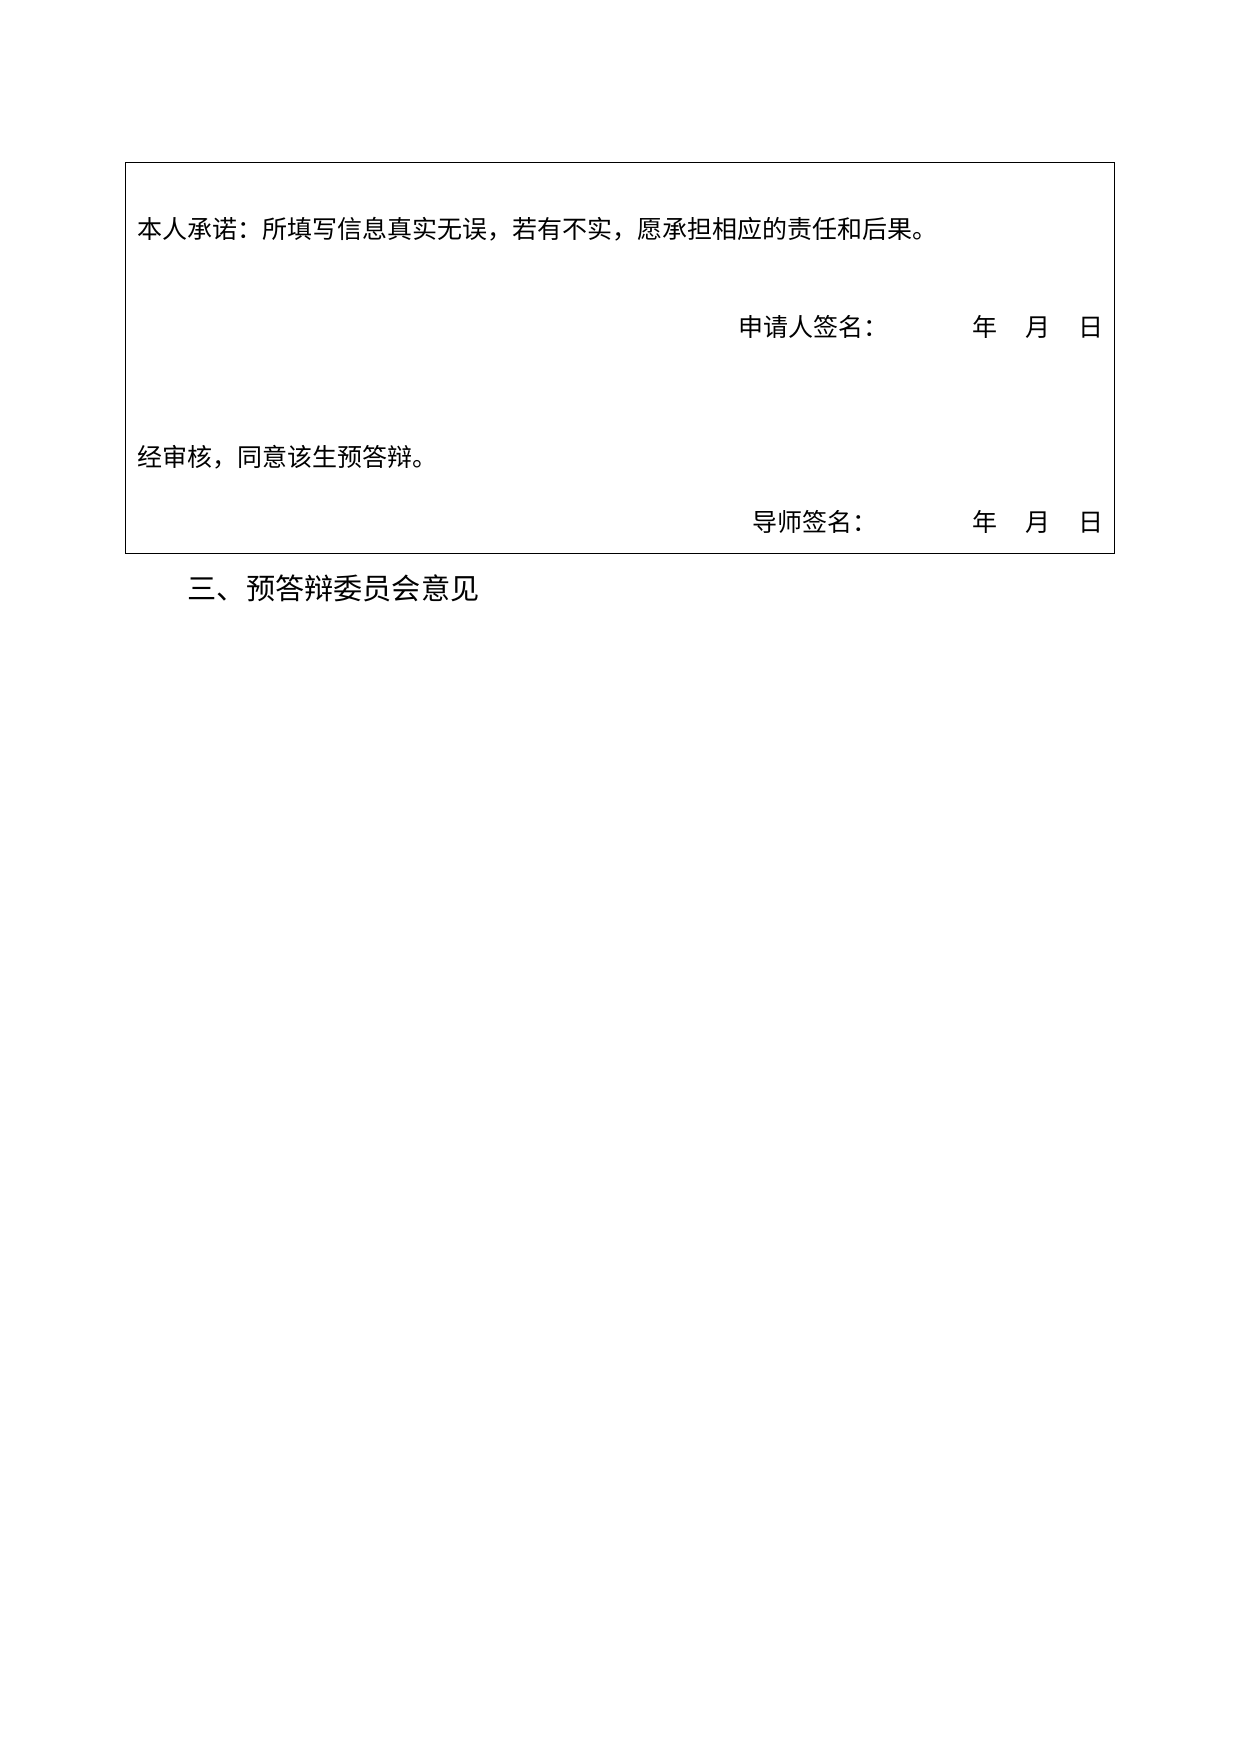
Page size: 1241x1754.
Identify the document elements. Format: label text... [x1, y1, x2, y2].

text 三、预答辩委员会意见 [187, 554, 1053, 619]
table_cell 本人承诺：所填写信息真实无误，若有不实，愿承担相应的责任和后果。 申请人签名： 年 月 日 经审核，同意该生预答辩。 导师签名： 年 月 日 [126, 163, 1114, 553]
